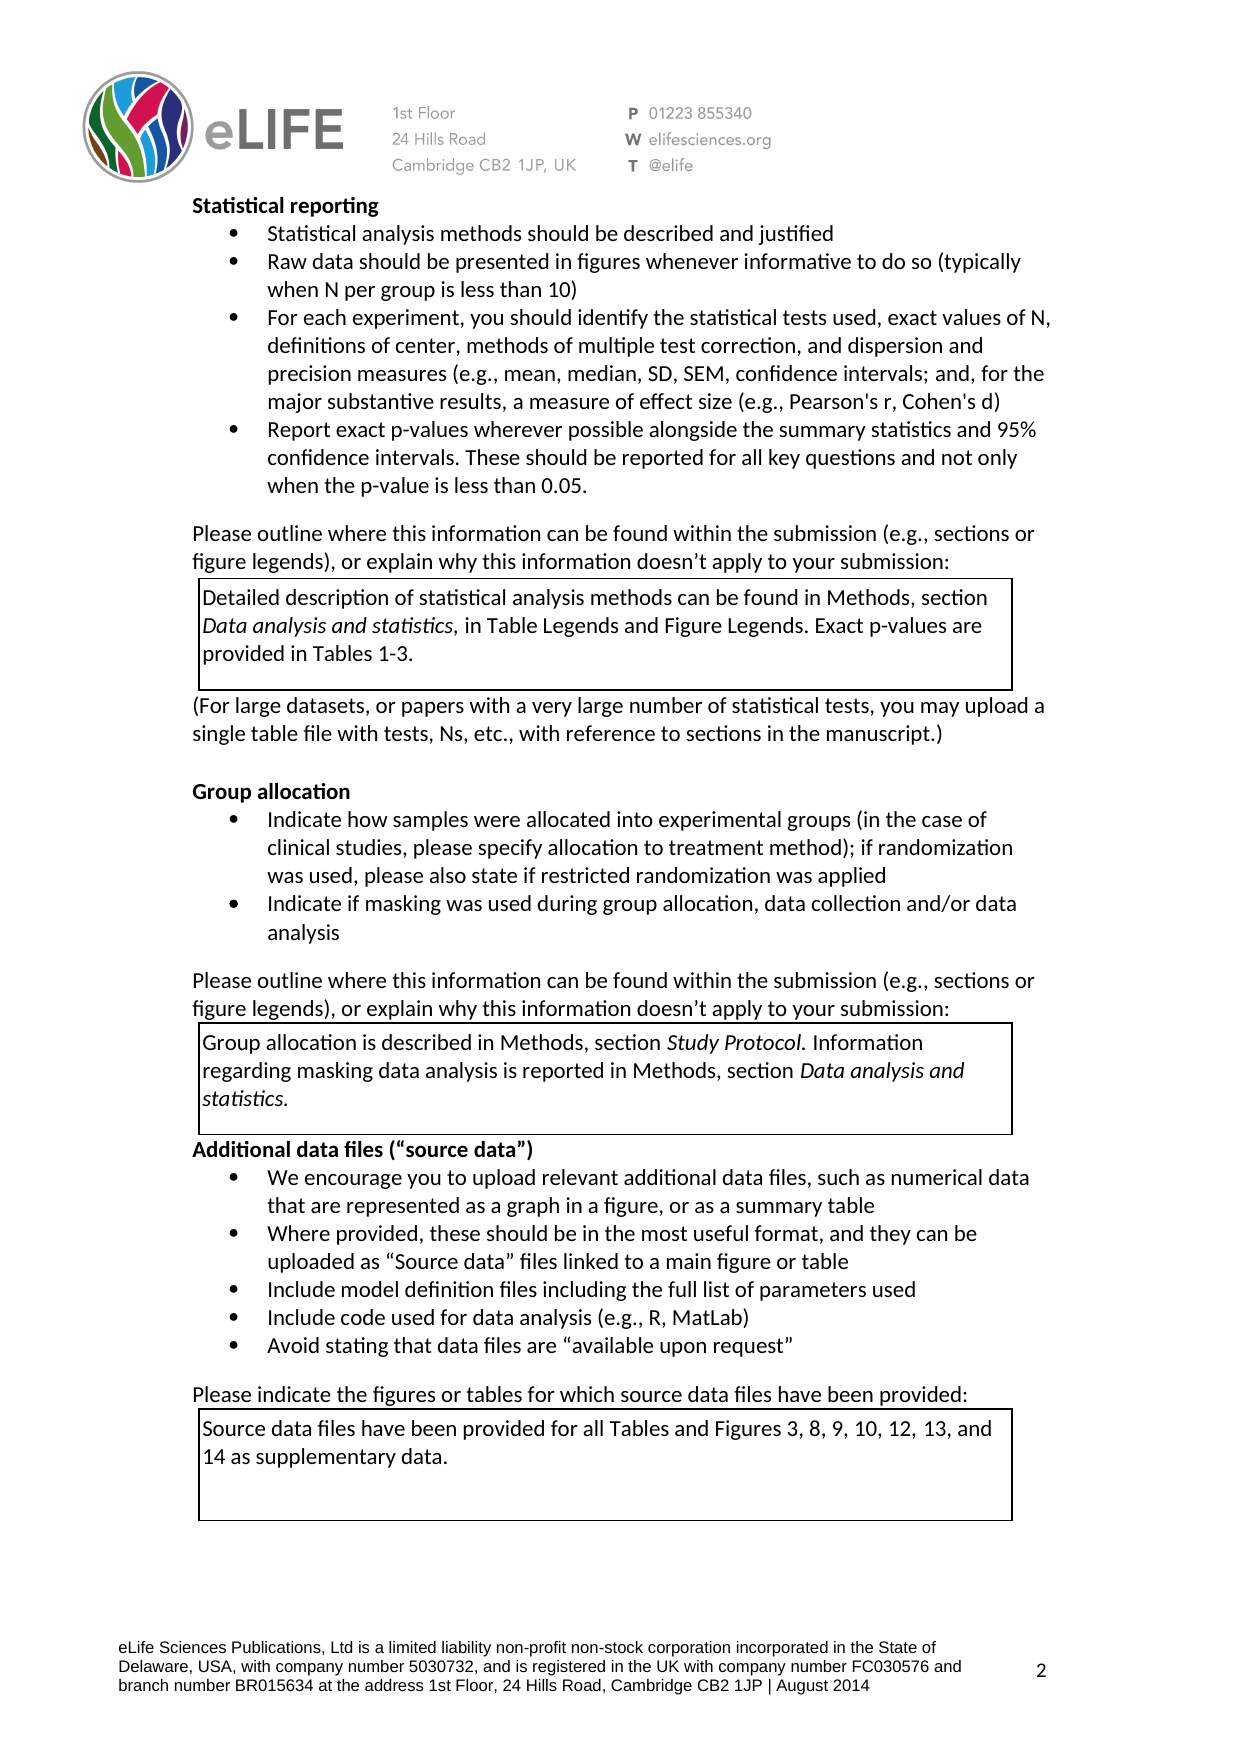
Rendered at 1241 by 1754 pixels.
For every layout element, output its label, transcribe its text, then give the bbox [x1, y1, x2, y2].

list Include model definition files including the full list of parameters used [229, 1276, 1053, 1303]
list Report exact p-values wherever possible alongside the summary statistics and 95% confidence intervals. These should be reported for all key questions and not only when the p-value is less than 0.05. [229, 415, 1053, 499]
list Raw data should be presented in figures whenever informative to do so (typically when N per group is less than 10) [229, 247, 1053, 303]
picture [73, 59, 784, 191]
list Statistical analysis methods should be described and justified [229, 219, 1053, 247]
text Additional data files (“source data”) [192, 1052, 1053, 1163]
list Indicate how samples were allocated into experimental groups (in the case of clinical studies, please specify allocation to treatment method); if randomization was used, please also state if restricted randomization was applied [229, 806, 1053, 889]
text Please indicate the figures or tables for which source data files have been provided: [192, 1380, 1053, 1408]
text Statistical reporting [192, 191, 1053, 219]
text Group allocation is described in Methods, section Study Protocol. Information regarding masking data analysis is reported in Methods, section Data analysis and statistics. [200, 1026, 1011, 1114]
text Group allocation [192, 777, 1053, 806]
list We encourage you to upload relevant additional data files, such as numerical data that are represented as a graph in a figure, or as a summary table [229, 1163, 1053, 1219]
text Detailed description of statistical analysis methods can be found in Methods, section Data analysis and statistics, in Table Legends and Figure Legends. Exact p-values are provided in Tables 1-3. [200, 581, 1011, 669]
list Indicate if masking was used during group allocation, data collection and/or data analysis [229, 889, 1053, 946]
text Source data files have been provided for all Tables and Figures 3, 8, 9, 10, 12, 13, and 14 as supplementary data. [200, 1412, 1011, 1472]
list Avoid stating that data files are “available upon request” [229, 1332, 1053, 1359]
list Include code used for data analysis (e.g., R, MatLab) [229, 1303, 1053, 1332]
list Where provided, these should be in the most useful format, and they can be uploaded as “Source data” files linked to a main figure or table [229, 1219, 1053, 1276]
list For each experiment, you should identify the statistical tests used, exact values of N, definitions of center, methods of multiple test correction, and dispersion and precision measures (e.g., mean, median, SD, SEM, confidence intervals; and, for the major substantive results, a measure of effect size (e.g., Pearson's r, Cohen's d) [229, 303, 1053, 415]
text (For large datasets, or papers with a very large number of statistical tests, you may upload a single table file with tests, Ns, etc., with reference to sections in the manuscript.) [192, 603, 1053, 747]
